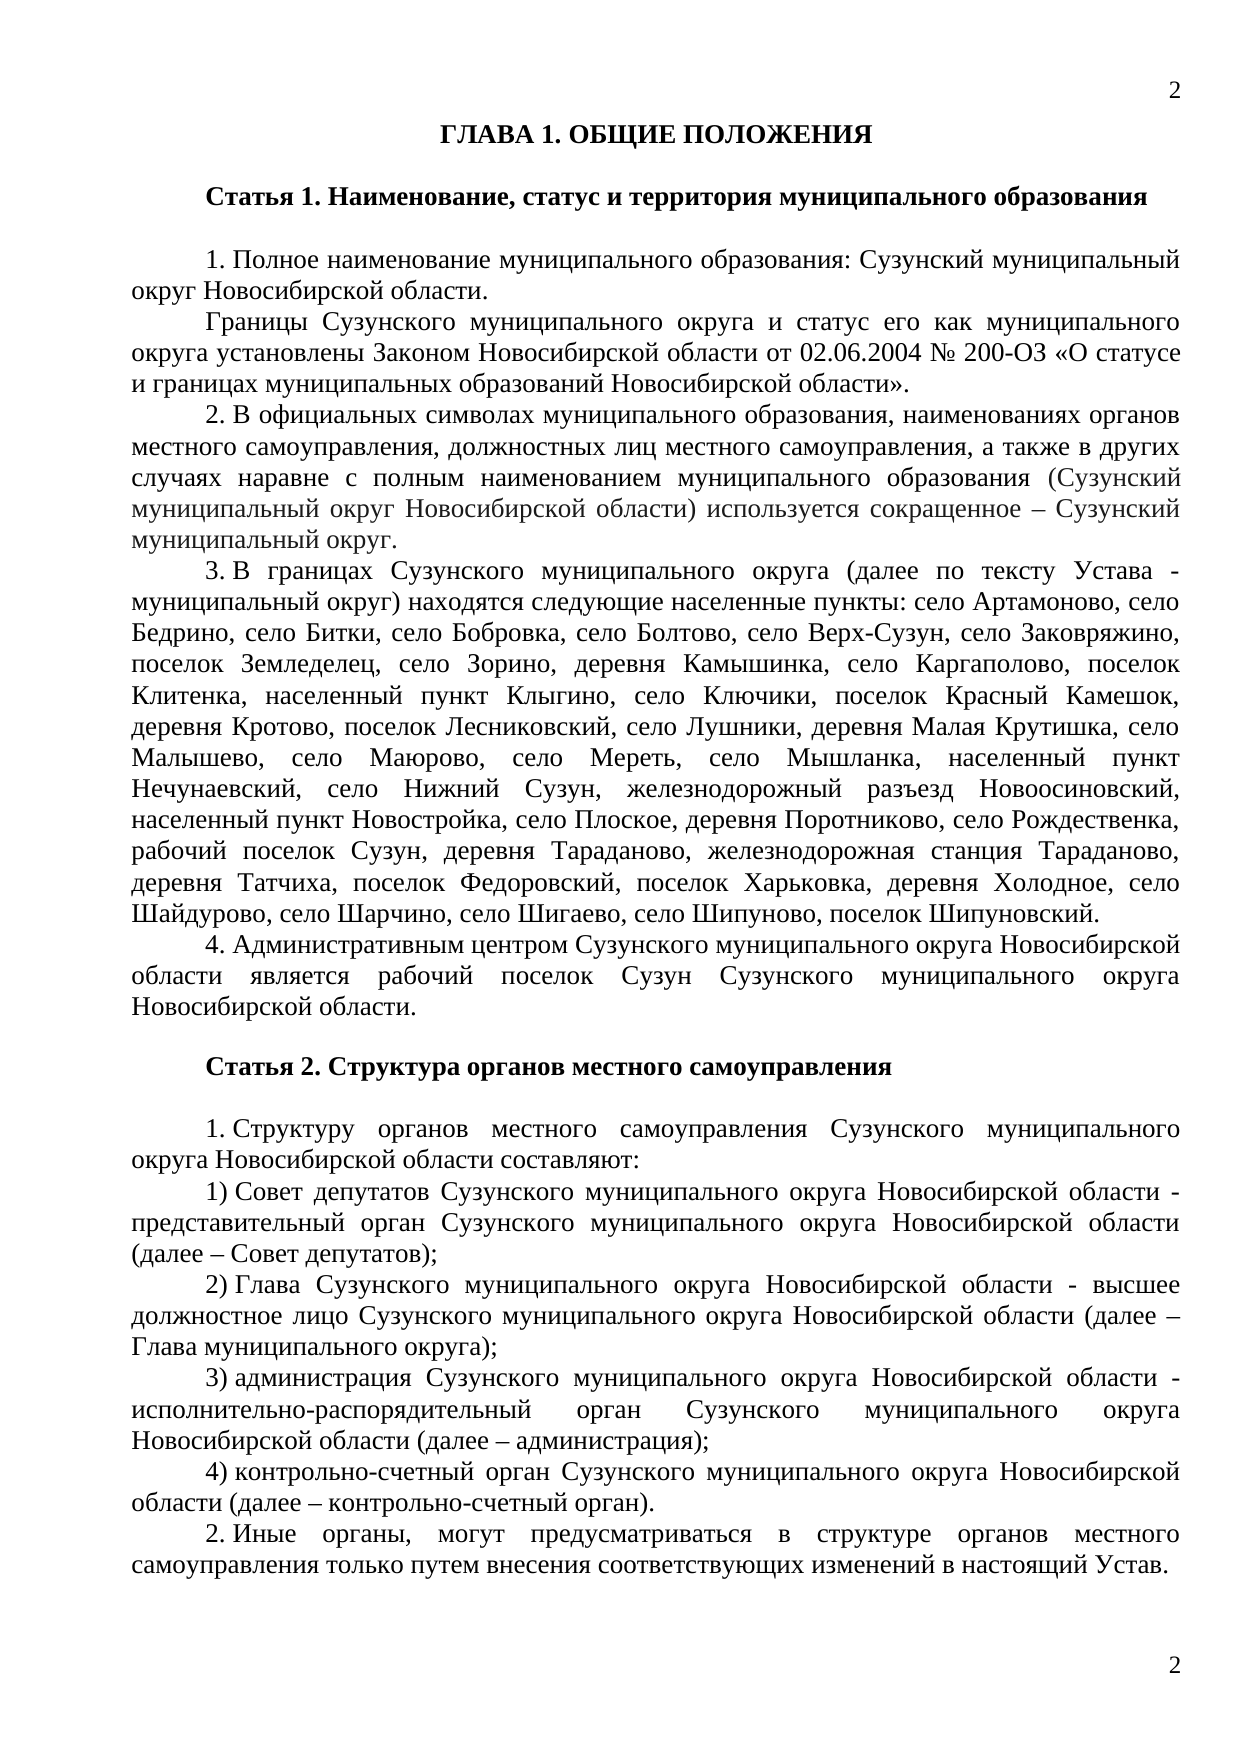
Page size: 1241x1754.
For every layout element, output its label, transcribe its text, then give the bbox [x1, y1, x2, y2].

text 4) контрольно-счетный орган Сузунского муниципального округа Новосибирской области (далее – контрольно-счетный орган). [131, 1455, 1181, 1517]
text 1. Структуру органов местного самоуправления Сузунского муниципального округа Новосибирской области составляют: [131, 1112, 1181, 1175]
text 3) администрация Сузунского муниципального округа Новосибирской области - исполнительно-распорядительный орган Сузунского муниципального округа Новосибирской области (далее – администрация); [131, 1362, 1181, 1455]
text 2. В официальных символах муниципального образования, наименованиях органов местного самоуправления, должностных лиц местного самоуправления, а также в других случаях наравне с полным наименованием муниципального образования (Сузунский муниципальный округ Новосибирской области) используется сокращенное – Сузунский муниципальный округ. [131, 398, 1181, 554]
subtitle Статья 1. Наименование, статус и территория муниципального образования [131, 180, 1181, 212]
text 1) Совет депутатов Сузунского муниципального округа Новосибирской области - представительный орган Сузунского муниципального округа Новосибирской области (далее – Совет депутатов); [131, 1175, 1181, 1268]
text Границы Сузунского муниципального округа и статус его как муниципального округа установлены Законом Новосибирской области от 02.06.2004 № 200-ОЗ «О статусе и границах муниципальных образований Новосибирской области». [131, 305, 1181, 398]
text 1. Полное наименование муниципального образования: Сузунский муниципальный округ Новосибирской области. [131, 243, 1181, 305]
subtitle ГЛАВА 1. ОБЩИЕ ПОЛОЖЕНИЯ [131, 118, 1181, 149]
text 2) Глава Сузунского муниципального округа Новосибирской области - высшее должностное лицо Сузунского муниципального округа Новосибирской области (далее – Глава муниципального округа); [131, 1268, 1181, 1362]
text 3. В границах Сузунского муниципального округа (далее по тексту Устава - муниципальный округ) находятся следующие населенные пункты: село Артамоново, село Бедрино, село Битки, село Бобровка, село Болтово, село Верх-Сузун, село Заковряжино, поселок Земледелец, село Зорино, деревня Камышинка, село Каргаполово, поселок Клитенка, населенный пункт Клыгино, село Ключики, поселок Красный Камешок, деревня Кротово, поселок Лесниковский, село Лушники, деревня Малая Крутишка, село Малышево, село Маюрово, село Мереть, село Мышланка, населенный пункт Нечунаевский, село Нижний Сузун, железнодорожный разъезд Новоосиновский, населенный пункт Новостройка, село Плоское, деревня Поротниково, село Рождественка, рабочий поселок Сузун, деревня Тараданово, железнодорожная станция Тараданово, деревня Татчиха, поселок Федоровский, поселок Харьковка, деревня Холодное, село Шайдурово, село Шарчино, село Шигаево, село Шипуново, поселок Шипуновский. [131, 554, 1181, 928]
subtitle Статья 2. Структура органов местного самоуправления [131, 1050, 1181, 1081]
text 2. Иные органы, могут предусматриваться в структуре органов местного самоуправления только путем внесения соответствующих изменений в настоящий Устав. [131, 1517, 1181, 1579]
text 4. Административным центром Сузунского муниципального округа Новосибирской области является рабочий поселок Сузун Сузунского муниципального округа Новосибирской области. [131, 928, 1181, 1021]
